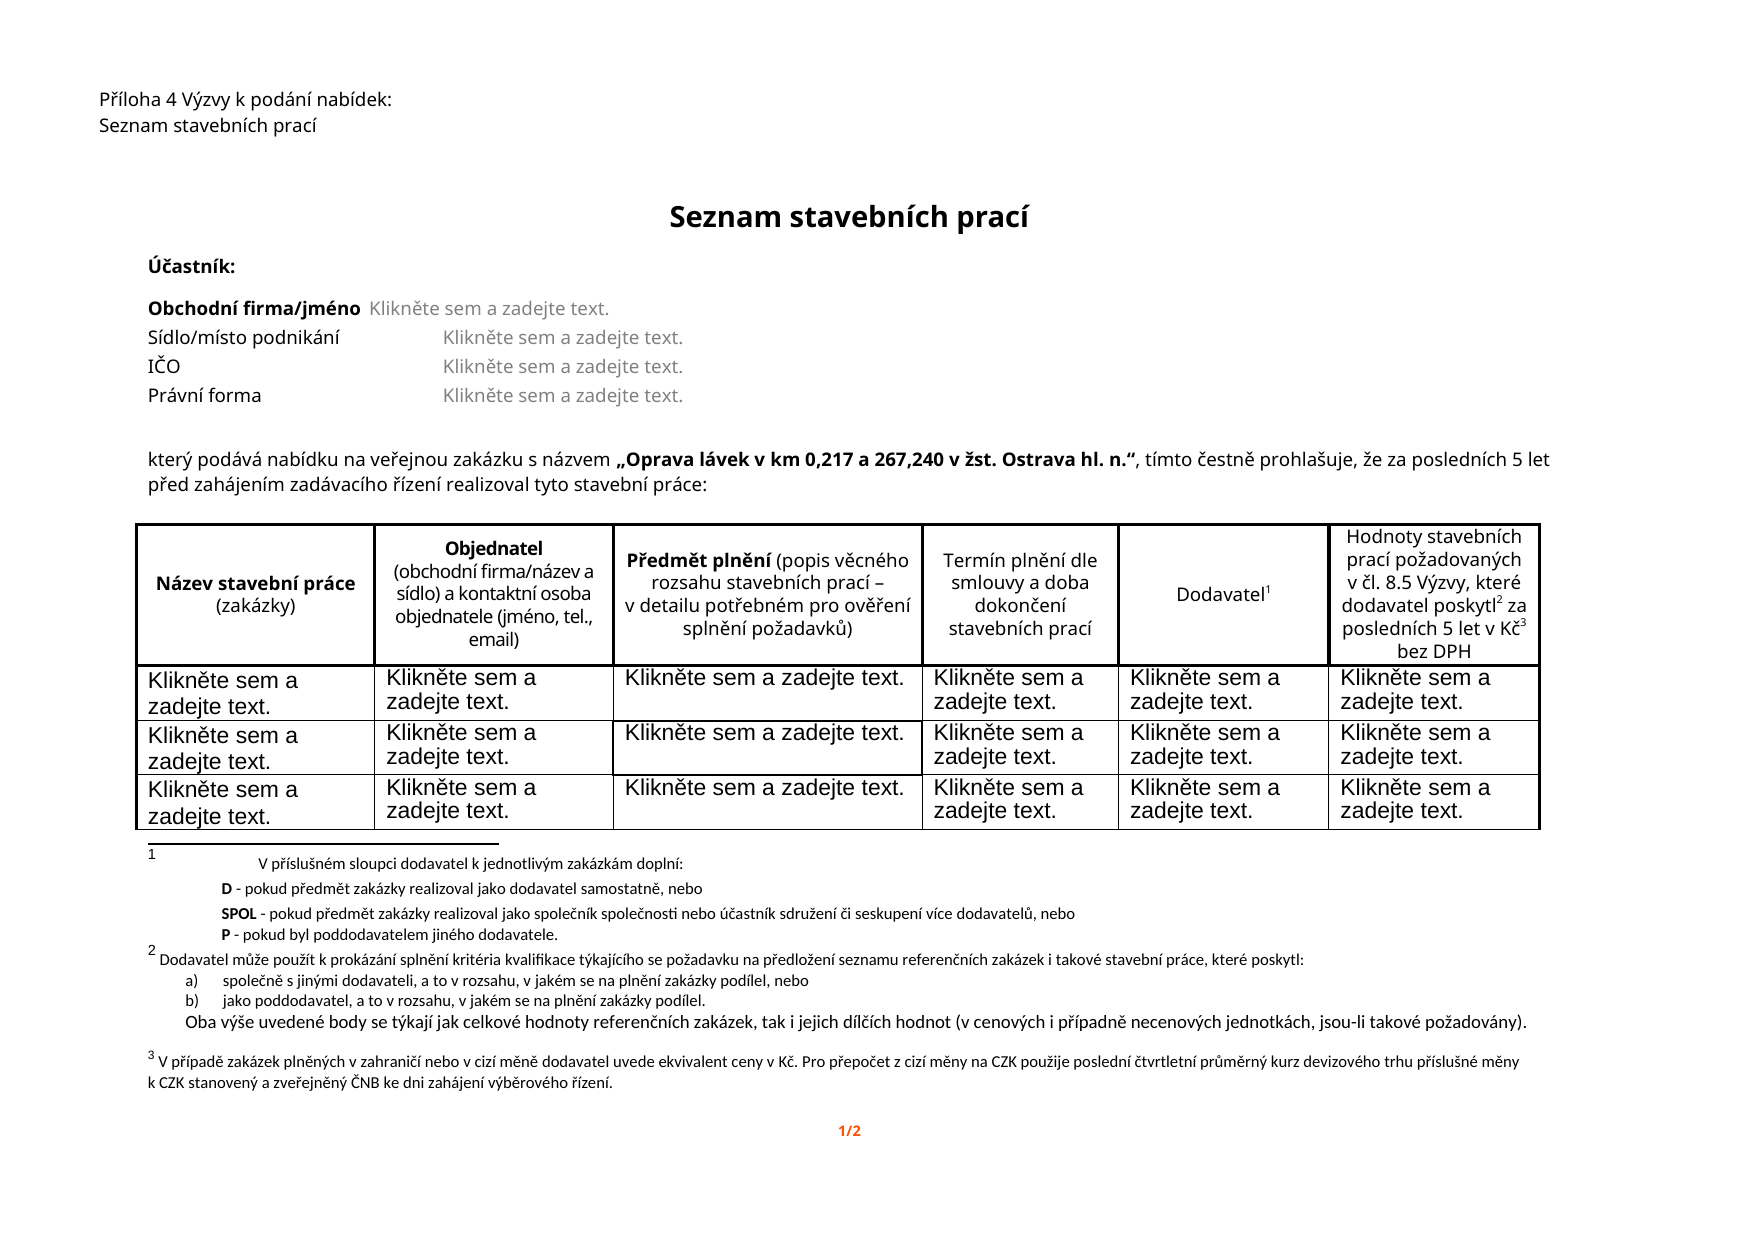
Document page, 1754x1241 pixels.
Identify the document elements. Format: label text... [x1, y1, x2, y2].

text Účastník: [148, 249, 1551, 279]
title Seznam stavebních prací [148, 196, 1551, 236]
text který podává nabídku na veřejnou zakázku s názvem „Oprava lávek v km 0,217 a 267,240 v žst. Ostrava hl. n.“, tímto čestně prohlašuje, že za posledních 5 let před zahájením zadávacího řízení realizoval tyto stavební práce: [148, 446, 1551, 497]
table_header Předmět plnění (popis věcného rozsahu stavebních prací – v detailu potřebném pro ověření splnění požadavků) [615, 526, 921, 664]
text Obchodní firma/jméno [148, 292, 1551, 321]
text IČO [148, 350, 1551, 379]
table_header Hodnoty stavebních prací požadovaných v čl. 8.5 Výzvy, které dodavatel poskytl za posledních 5 let v Kč bez DPH [1331, 526, 1538, 664]
text Sídlo/místo podnikání [148, 321, 1551, 350]
table_header Dodavatel [1120, 526, 1327, 664]
table_header Termín plnění dle smlouvy a doba dokončení stavebních prací [924, 526, 1117, 664]
table_header Název stavební práce (zakázky) [138, 526, 373, 664]
text Právní forma [148, 379, 1551, 408]
table_header Objednatel (obchodní firma/název a sídlo) a kontaktní osoba objednatele (jméno, tel., email) [376, 526, 612, 664]
